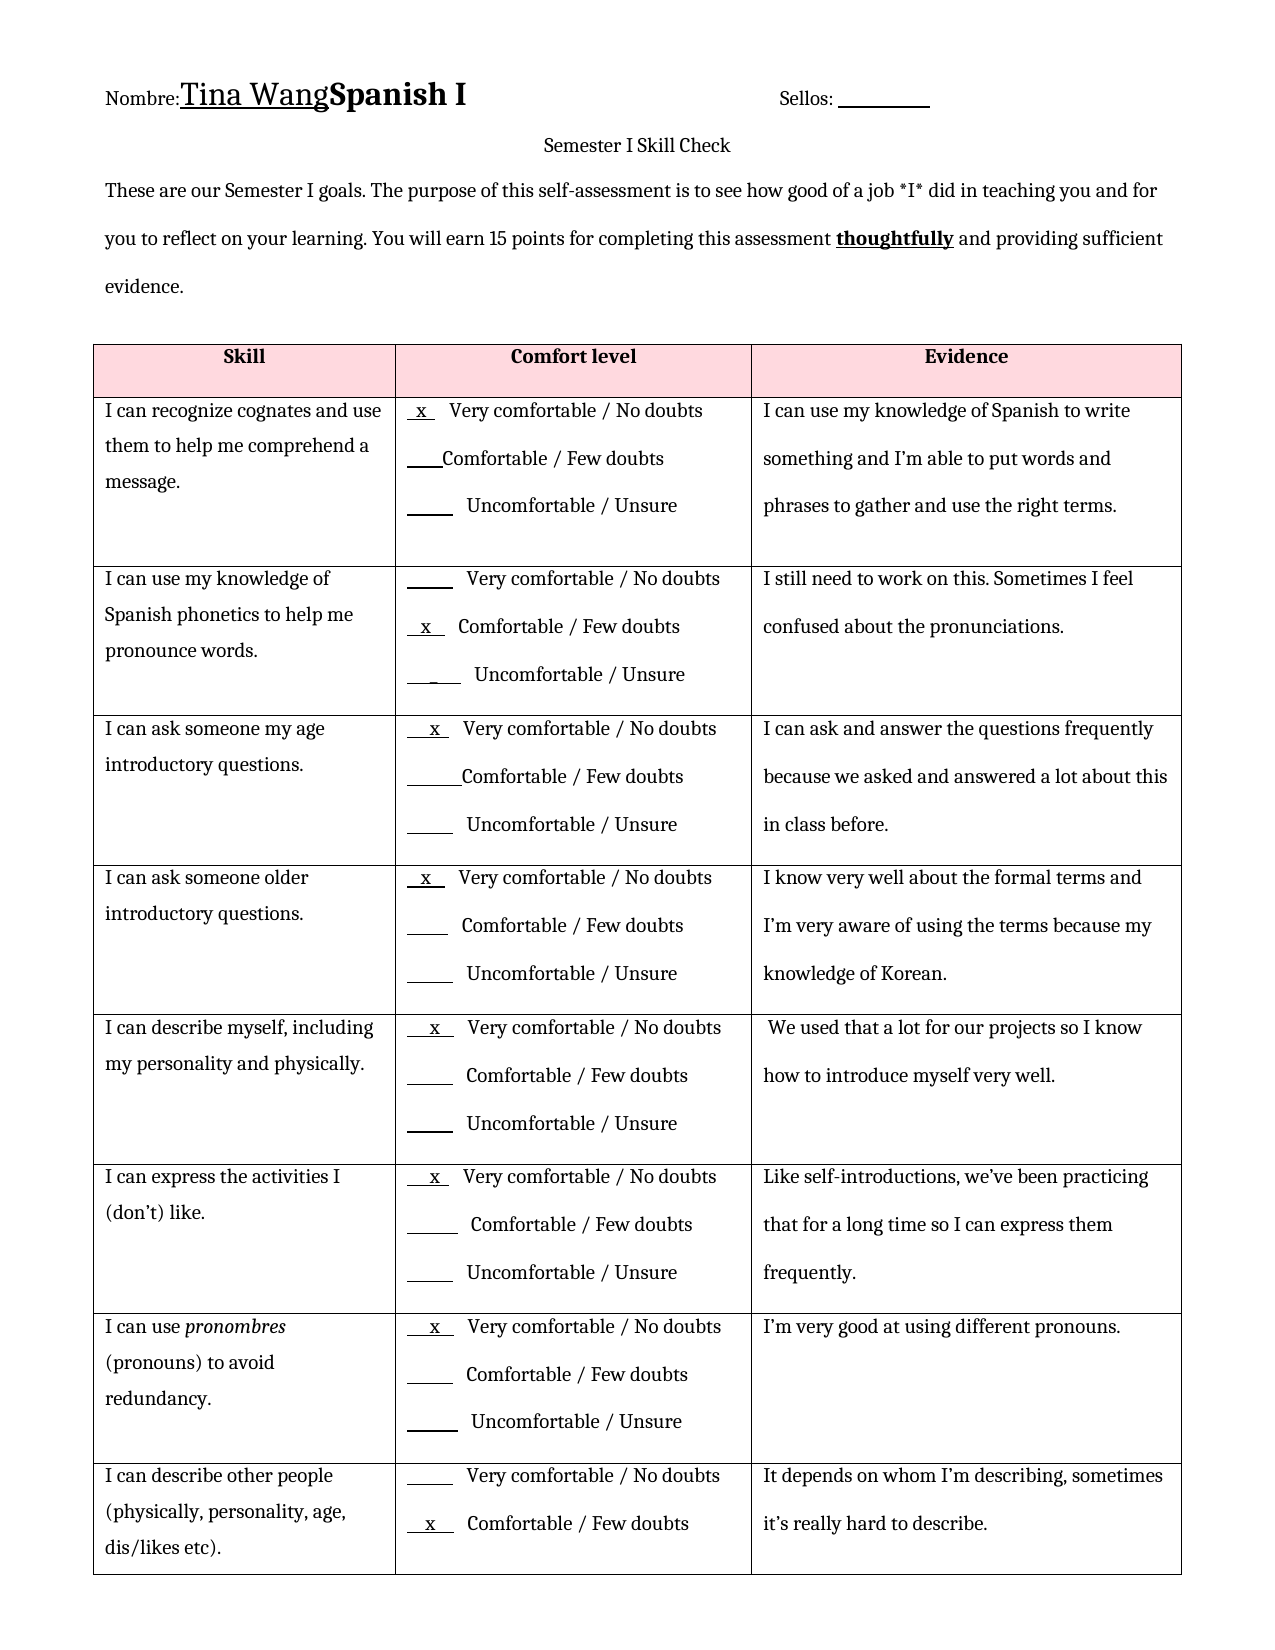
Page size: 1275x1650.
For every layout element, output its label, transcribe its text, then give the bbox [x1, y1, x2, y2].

table_cell I can use my knowledge of Spanish to write something and I’m able to put words and phrases to gather and use the right terms. [752, 398, 1181, 566]
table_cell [752, 1464, 1181, 1574]
table_cell I can ask and answer the questions frequently because we asked and answered a lot about this in class before. [752, 716, 1181, 865]
table_header Comfort level [396, 345, 751, 397]
text Nombre:Tina Wang Spanish I Sellos: [105, 75, 1170, 113]
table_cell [396, 1464, 751, 1574]
table_cell x Very comfortable / No doubts Comfortable / Few doubts Uncomfortable / Unsure [396, 1314, 751, 1463]
table_cell We used that a lot for our projects so I know how to introduce myself very well. [752, 1015, 1181, 1164]
table_cell I can use pronombres (pronouns) to avoid redundancy. [94, 1314, 395, 1463]
table_cell x Very comfortable / No doubts Comfortable / Few doubts Uncomfortable / Unsure [396, 866, 751, 1014]
text These are our Semester I goals. The purpose of this self-assessment is to see how good of a job *I* did in teaching you and for you to reflect on your learning. You will earn 15 points for completing this assessment thoughtfully and providing sufficient evidence. [105, 179, 1170, 299]
table_cell I know very well about the formal terms and I’m very aware of using the terms because my knowledge of Korean. [752, 866, 1181, 1014]
table_cell x Very comfortable / No doubts ____Comfortable / Few doubts Uncomfortable / Unsure [396, 398, 751, 566]
table_cell x Very comfortable / No doubts Comfortable / Few doubts Uncomfortable / Unsure [396, 1015, 751, 1164]
table_cell Like self-introductions, we’ve been practicing that for a long time so I can express them frequently. [752, 1165, 1181, 1313]
table_cell I can recognize cognates and use them to help me comprehend a message. [94, 398, 395, 566]
table_cell I’m very good at using different pronouns. [752, 1314, 1181, 1463]
table_cell I still need to work on this. Sometimes I feel confused about the pronunciations. [752, 567, 1181, 715]
table_cell I can express the activities I (don’t) like. [94, 1165, 395, 1313]
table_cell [94, 1464, 395, 1574]
table_cell x Very comfortable / No doubts Comfortable / Few doubts Uncomfortable / Unsure [396, 716, 751, 865]
table_cell x Very comfortable / No doubts Comfortable / Few doubts Uncomfortable / Unsure [396, 1165, 751, 1313]
table_header Skill [94, 345, 395, 397]
table_header Evidence [752, 345, 1181, 397]
table_cell I can ask someone my age introductory questions. [94, 716, 395, 865]
table_cell Very comfortable / No doubts x Comfortable / Few doubts _ Uncomfortable / Unsure [396, 567, 751, 715]
table_cell I can describe myself, including my personality and physically. [94, 1015, 395, 1164]
table_cell I can ask someone older introductory questions. [94, 866, 395, 1014]
text Semester I Skill Check [105, 134, 1170, 158]
table_cell I can use my knowledge of Spanish phonetics to help me pronounce words. [94, 567, 395, 715]
